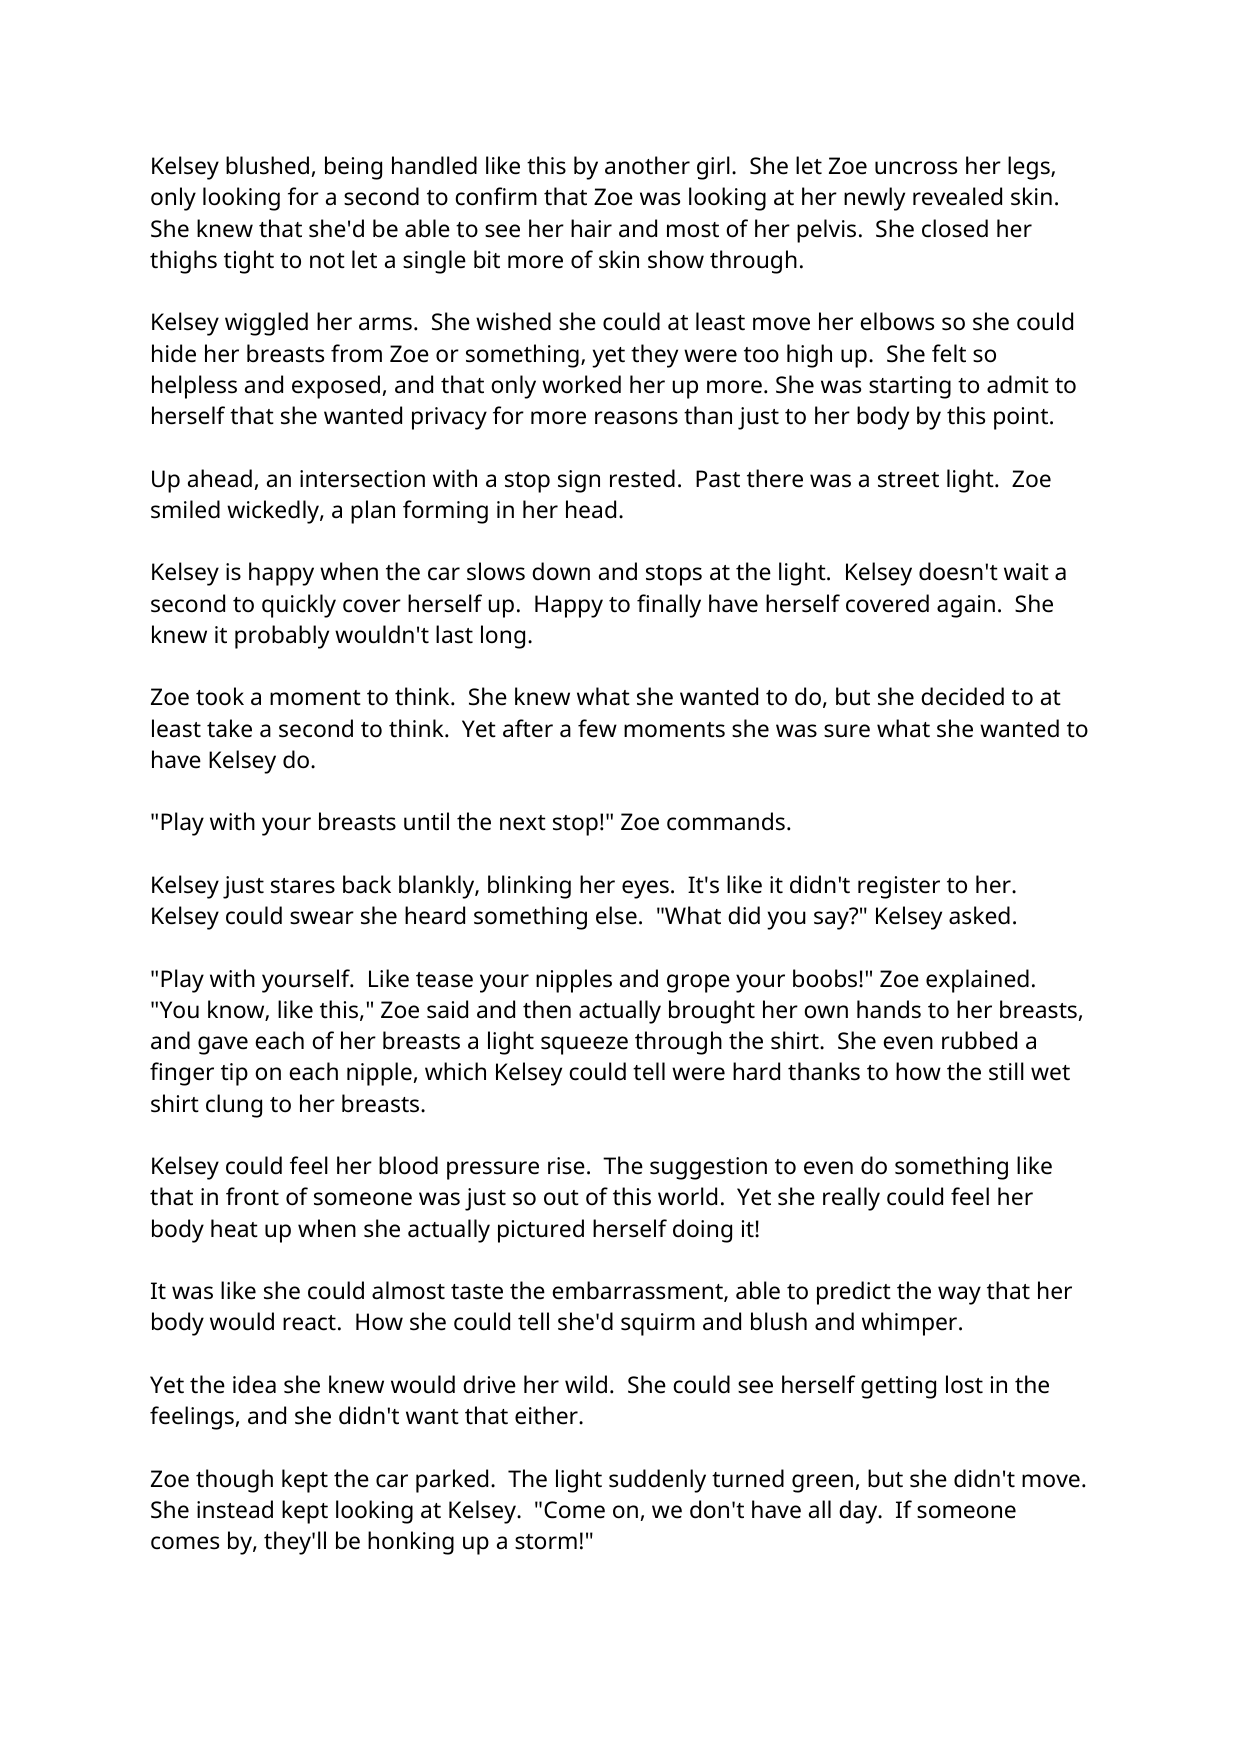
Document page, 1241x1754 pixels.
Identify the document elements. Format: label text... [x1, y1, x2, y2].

text Kelsey blushed, being handled like this by another girl. She let Zoe uncross her legs, only looking for a second to confirm that Zoe was looking at her newly revealed skin. She knew that she'd be able to see her hair and most of her pelvis. She closed her thighs tight to not let a single bit more of skin show through. [150, 150, 1090, 275]
text Zoe though kept the car parked. The light suddenly turned green, but she didn't move. She instead kept looking at Kelsey. "Come on, we don't have all day. If someone comes by, they'll be honking up a storm!" [150, 1462, 1090, 1556]
text It was like she could almost taste the embarrassment, able to predict the way that her body would react. How she could tell she'd squirm and blush and whimper. [150, 1275, 1090, 1337]
text "Play with yourself. Like tease your nipples and grope your boobs!" Zoe explained. "You know, like this," Zoe said and then actually brought her own hands to her breasts, and gave each of her breasts a light squeeze through the shirt. She even rubbed a finger tip on each nipple, which Kelsey could tell were hard thanks to how the still wet shirt clung to her breasts. [150, 962, 1090, 1119]
text Kelsey could feel her blood pressure rise. The suggestion to even do something like that in front of someone was just so out of this world. Yet she really could feel her body heat up when she actually pictured herself doing it! [150, 1150, 1090, 1244]
text Yet the idea she knew would drive her wild. She could see herself getting lost in the feelings, and she didn't want that either. [150, 1369, 1090, 1431]
text "Play with your breasts until the next stop!" Zoe commands. [150, 806, 1090, 837]
text Up ahead, an intersection with a stop sign rested. Past there was a street light. Zoe smiled wickedly, a plan forming in her head. [150, 462, 1090, 525]
text Zoe took a moment to think. She knew what she wanted to do, but she decided to at least take a second to think. Yet after a few moments she was sure what she wanted to have Kelsey do. [150, 681, 1090, 775]
text Kelsey is happy when the car slows down and stops at the light. Kelsey doesn't wait a second to quickly cover herself up. Happy to finally have herself covered again. She knew it probably wouldn't last long. [150, 556, 1090, 650]
text Kelsey wiggled her arms. She wished she could at least move her elbows so she could hide her breasts from Zoe or something, yet they were too high up. She felt so helpless and exposed, and that only worked her up more. She was starting to admit to herself that she wanted privacy for more reasons than just to her body by this point. [150, 306, 1090, 431]
text Kelsey just stares back blankly, blinking her eyes. It's like it didn't register to her. Kelsey could swear she heard something else. "What did you say?" Kelsey asked. [150, 869, 1090, 931]
